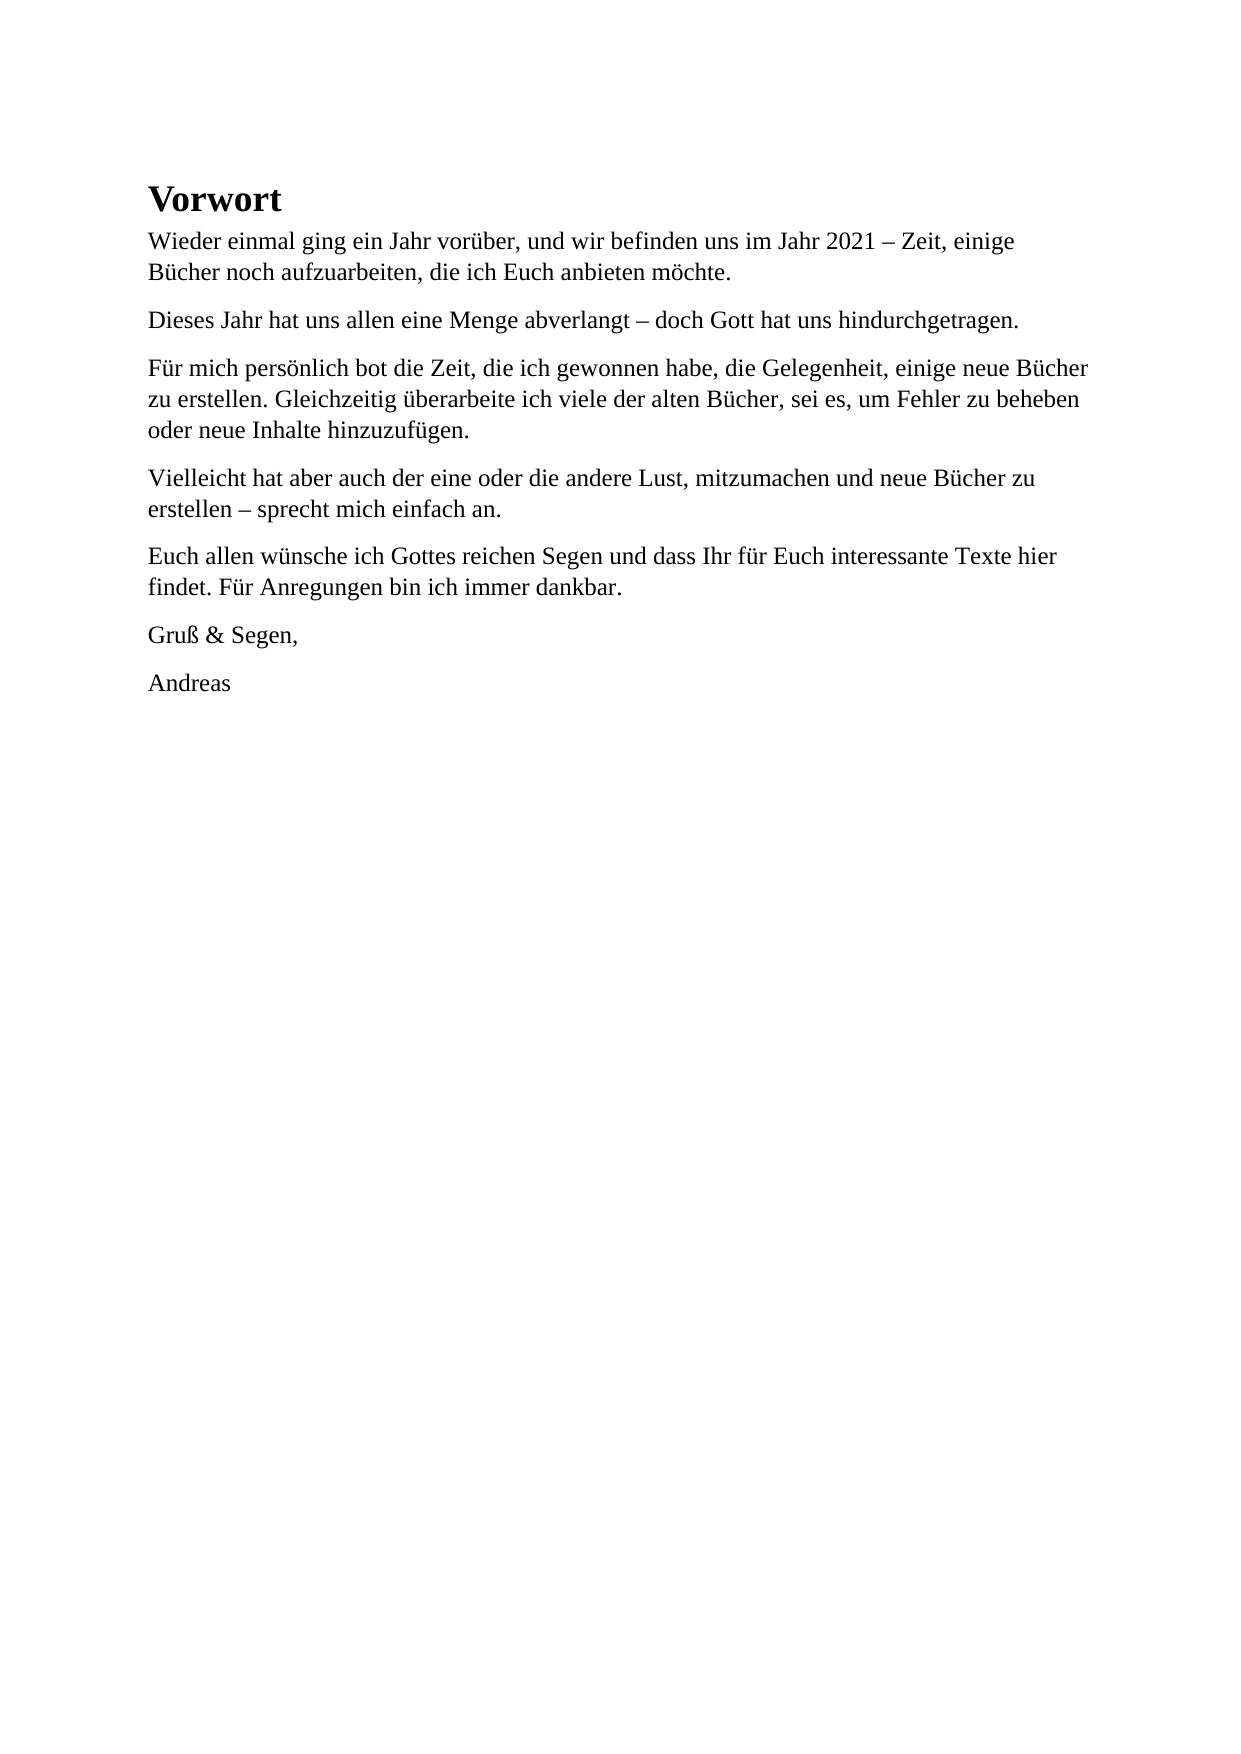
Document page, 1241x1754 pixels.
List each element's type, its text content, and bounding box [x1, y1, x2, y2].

text Euch allen wünsche ich Gottes reichen Segen und dass Ihr für Euch interessante Texte hier findet. Für Anregungen bin ich immer dankbar. [148, 541, 1093, 601]
text Wieder einmal ging ein Jahr vorüber, und wir befinden uns im Jahr 2021 – Zeit, einige Bücher noch aufzuarbeiten, die ich Euch anbieten möchte. [148, 226, 1093, 286]
text Gruß & Segen, [148, 620, 1093, 649]
text Andreas [148, 668, 1093, 697]
text Dieses Jahr hat uns allen eine Menge abverlangt – doch Gott hat uns hindurchgetragen. [148, 305, 1093, 334]
text Für mich persönlich bot die Zeit, die ich gewonnen habe, die Gelegenheit, einige neue Bücher zu erstellen. Gleichzeitig überarbeite ich viele der alten Bücher, sei es, um Fehler zu beheben oder neue Inhalte hinzuzufügen. [148, 353, 1093, 444]
text Vielleicht hat aber auch der eine oder die andere Lust, mitzumachen und neue Bücher zu erstellen – sprecht mich einfach an. [148, 463, 1093, 522]
subtitle Vorwort [148, 177, 1093, 220]
